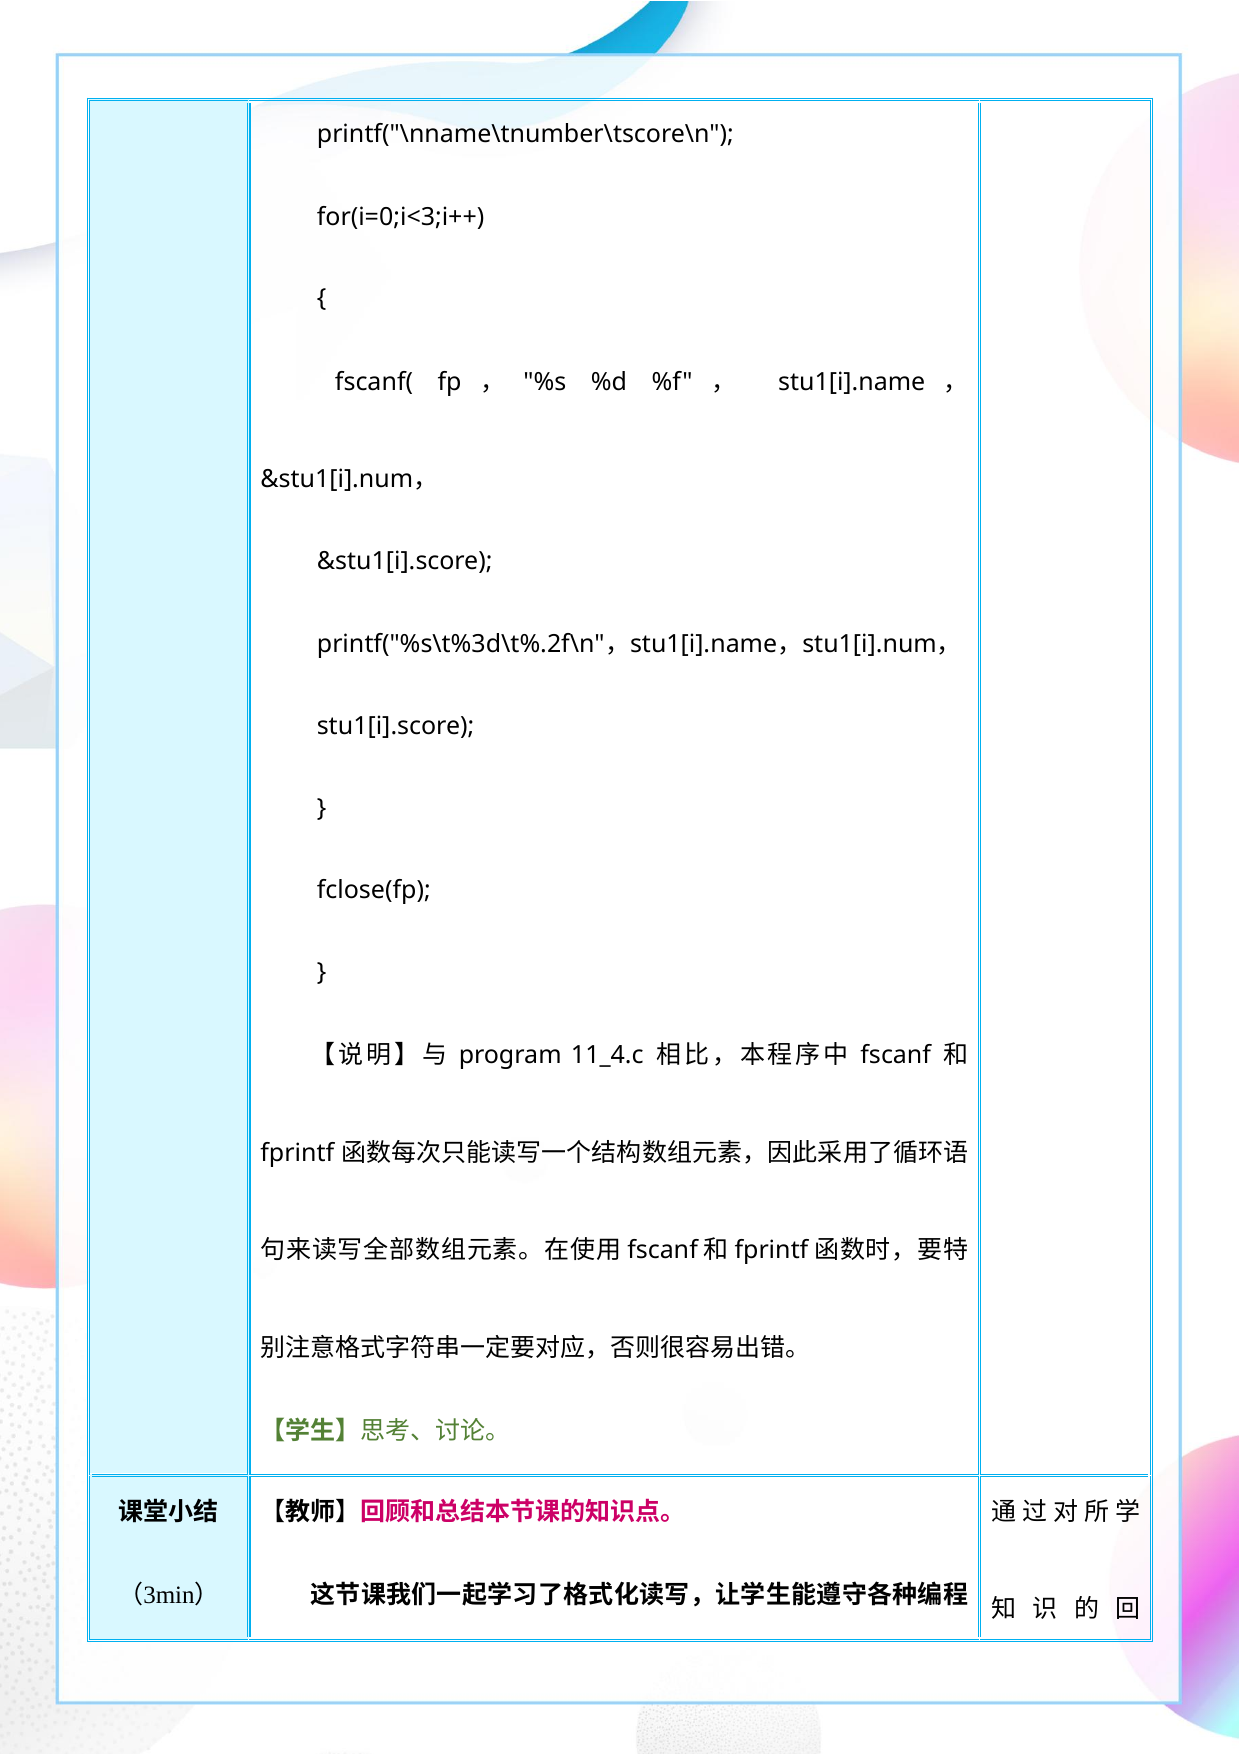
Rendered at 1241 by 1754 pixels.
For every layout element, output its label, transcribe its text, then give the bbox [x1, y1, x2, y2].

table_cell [249, 1477, 979, 1639]
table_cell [980, 101, 1150, 1473]
table_cell 课堂小结 （3min） [90, 1474, 249, 1639]
table_cell 知识讲解（45min） [90, 99, 249, 1473]
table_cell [249, 101, 979, 1473]
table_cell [980, 1474, 1150, 1639]
picture [0, 1, 1239, 1754]
